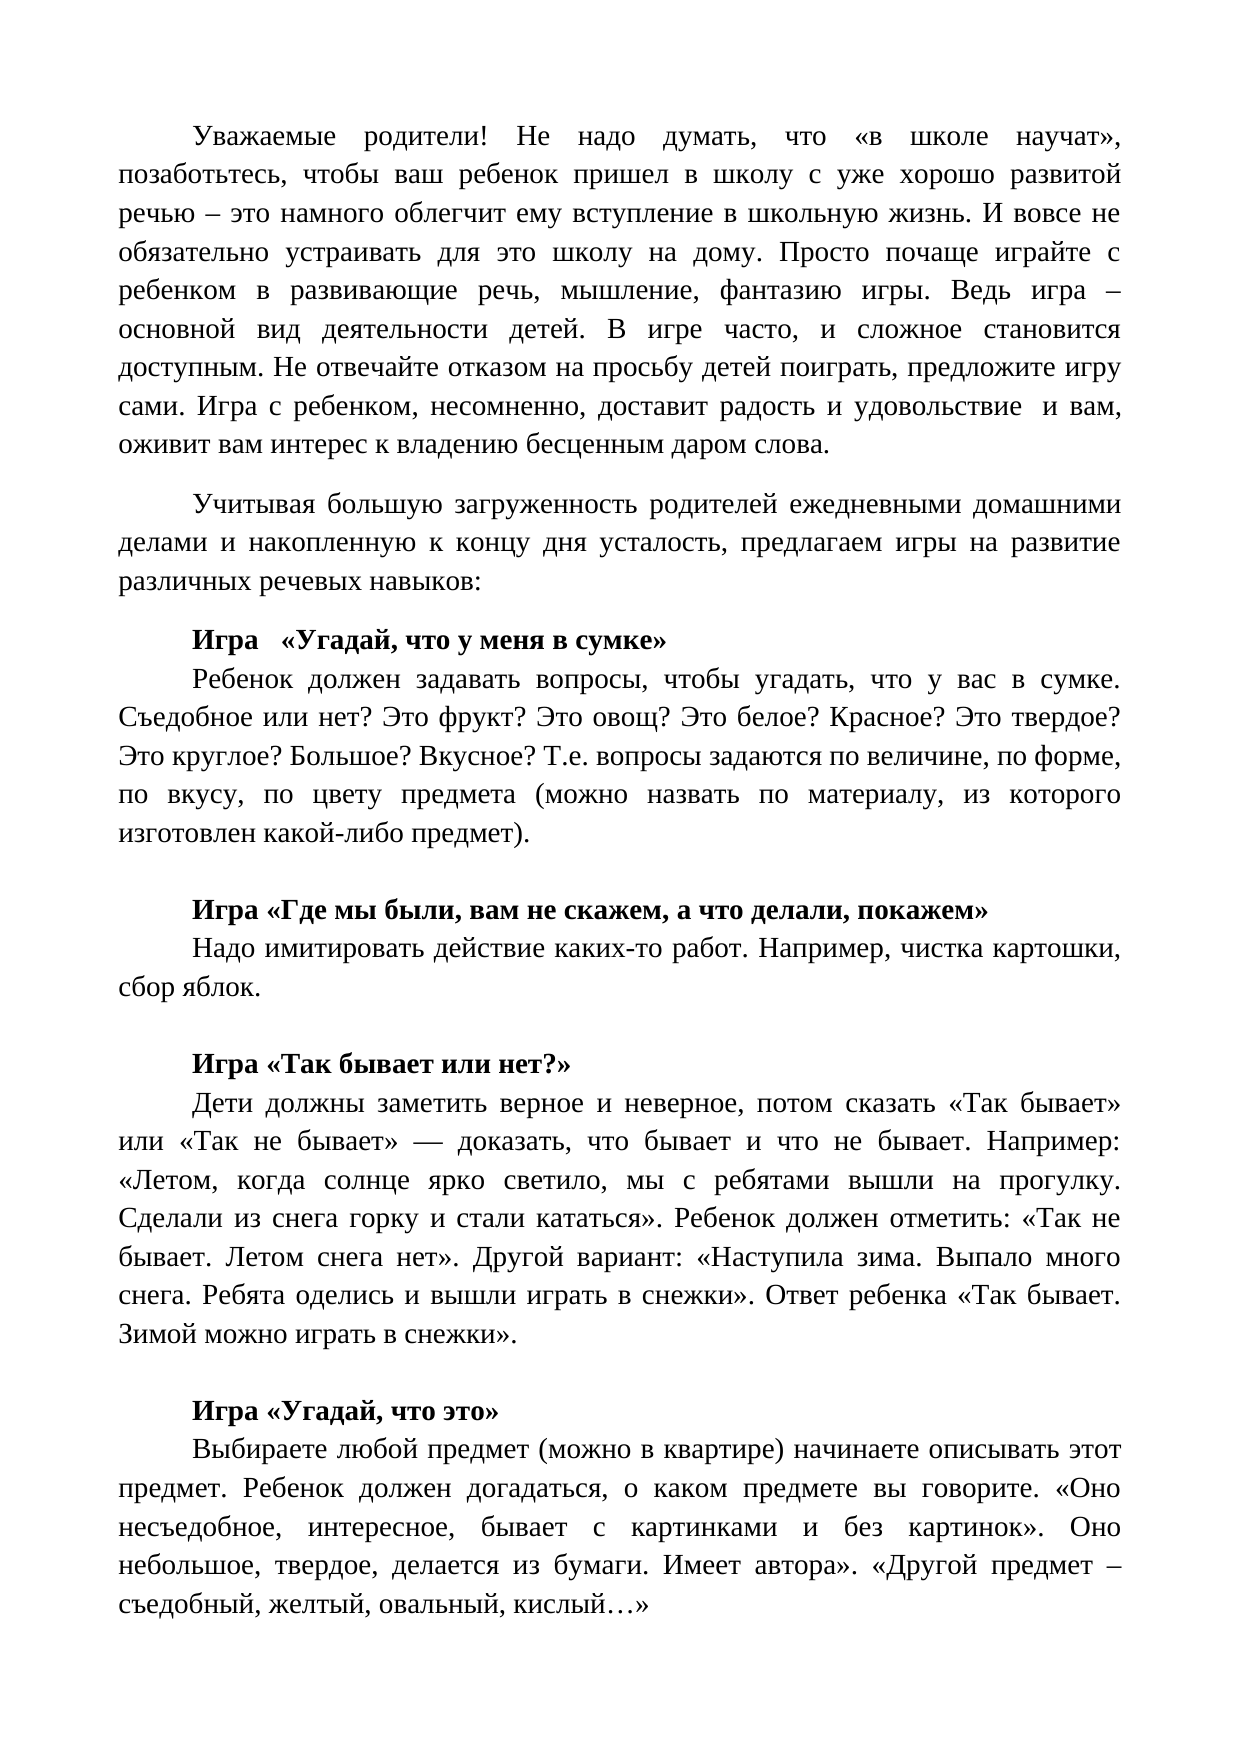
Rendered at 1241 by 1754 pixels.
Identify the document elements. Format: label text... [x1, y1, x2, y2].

text Выбираете любой предмет (можно в квартире) начинаете описывать этот предмет. Ребенок должен догадаться, о каком предмете вы говорите. «Оно несъедобное, интересное, бывает с картинками и без картинок». Оно небольшое, твердое, делается из бумаги. Имеет автора». «Другой предмет – съедобный, желтый, овальный, кислый…» [118, 1432, 1122, 1619]
text Игра «Угадай, что у меня в сумке» [118, 622, 1122, 656]
text Игра «Так бывает или нет?» [118, 1046, 1122, 1080]
text Игра «Где мы были, вам не скажем, а что делали, покажем» [118, 892, 1122, 926]
text Надо имитировать действие каких-то работ. Например, чистка картошки, сбор яблок. [118, 931, 1122, 1003]
text Ребенок должен задавать вопросы, чтобы угадать, что у вас в сумке. Съедобное или нет? Это фрукт? Это овощ? Это белое? Красное? Это твердое? Это круглое? Большое? Вкусное? Т.е. вопросы задаются по величине, по форме, по вкусу, по цвету предмета (можно назвать по материалу, из которого изготовлен какой-либо предмет). [118, 661, 1122, 848]
text Уважаемые родители! Не надо думать, что «в школе научат», позаботьтесь, чтобы ваш ребенок пришел в школу с уже хорошо развитой речью – это намного облегчит ему вступление в школьную жизнь. И вовсе не обязательно устраивать для это школу на дому. Просто почаще играйте с ребенком в развивающие речь, мышление, фантазию игры. Ведь игра – основной вид деятельности детей. В игре часто, и сложное становится доступным. Не отвечайте отказом на просьбу детей поиграть, предложите игру сами. Игра с ребенком, несомненно, доставит радость и удовольствие и вам, оживит вам интерес к владению бесценным даром слова. [118, 118, 1122, 460]
text Учитывая большую загруженность родителей ежедневными домашними делами и накопленную к концу дня усталость, предлагаем игры на развитие различных речевых навыков: [118, 486, 1122, 596]
text Игра «Угадай, что это» [118, 1393, 1122, 1427]
text Дети должны заметить верное и неверное, потом сказать «Так бывает» или «Так не бывает» — доказать, что бывает и что не бывает. Например: «Летом, когда солнце ярко светило, мы с ребятами вышли на прогулку. Сделали из снега горку и стали кататься». Ребенок должен отметить: «Так не бывает. Летом снега нет». Другой вариант: «Наступила зима. Выпало много снега. Ребята оделись и вышли играть в снежки». Ответ ребенка «Так бывает. Зимой можно играть в снежки». [118, 1085, 1122, 1349]
